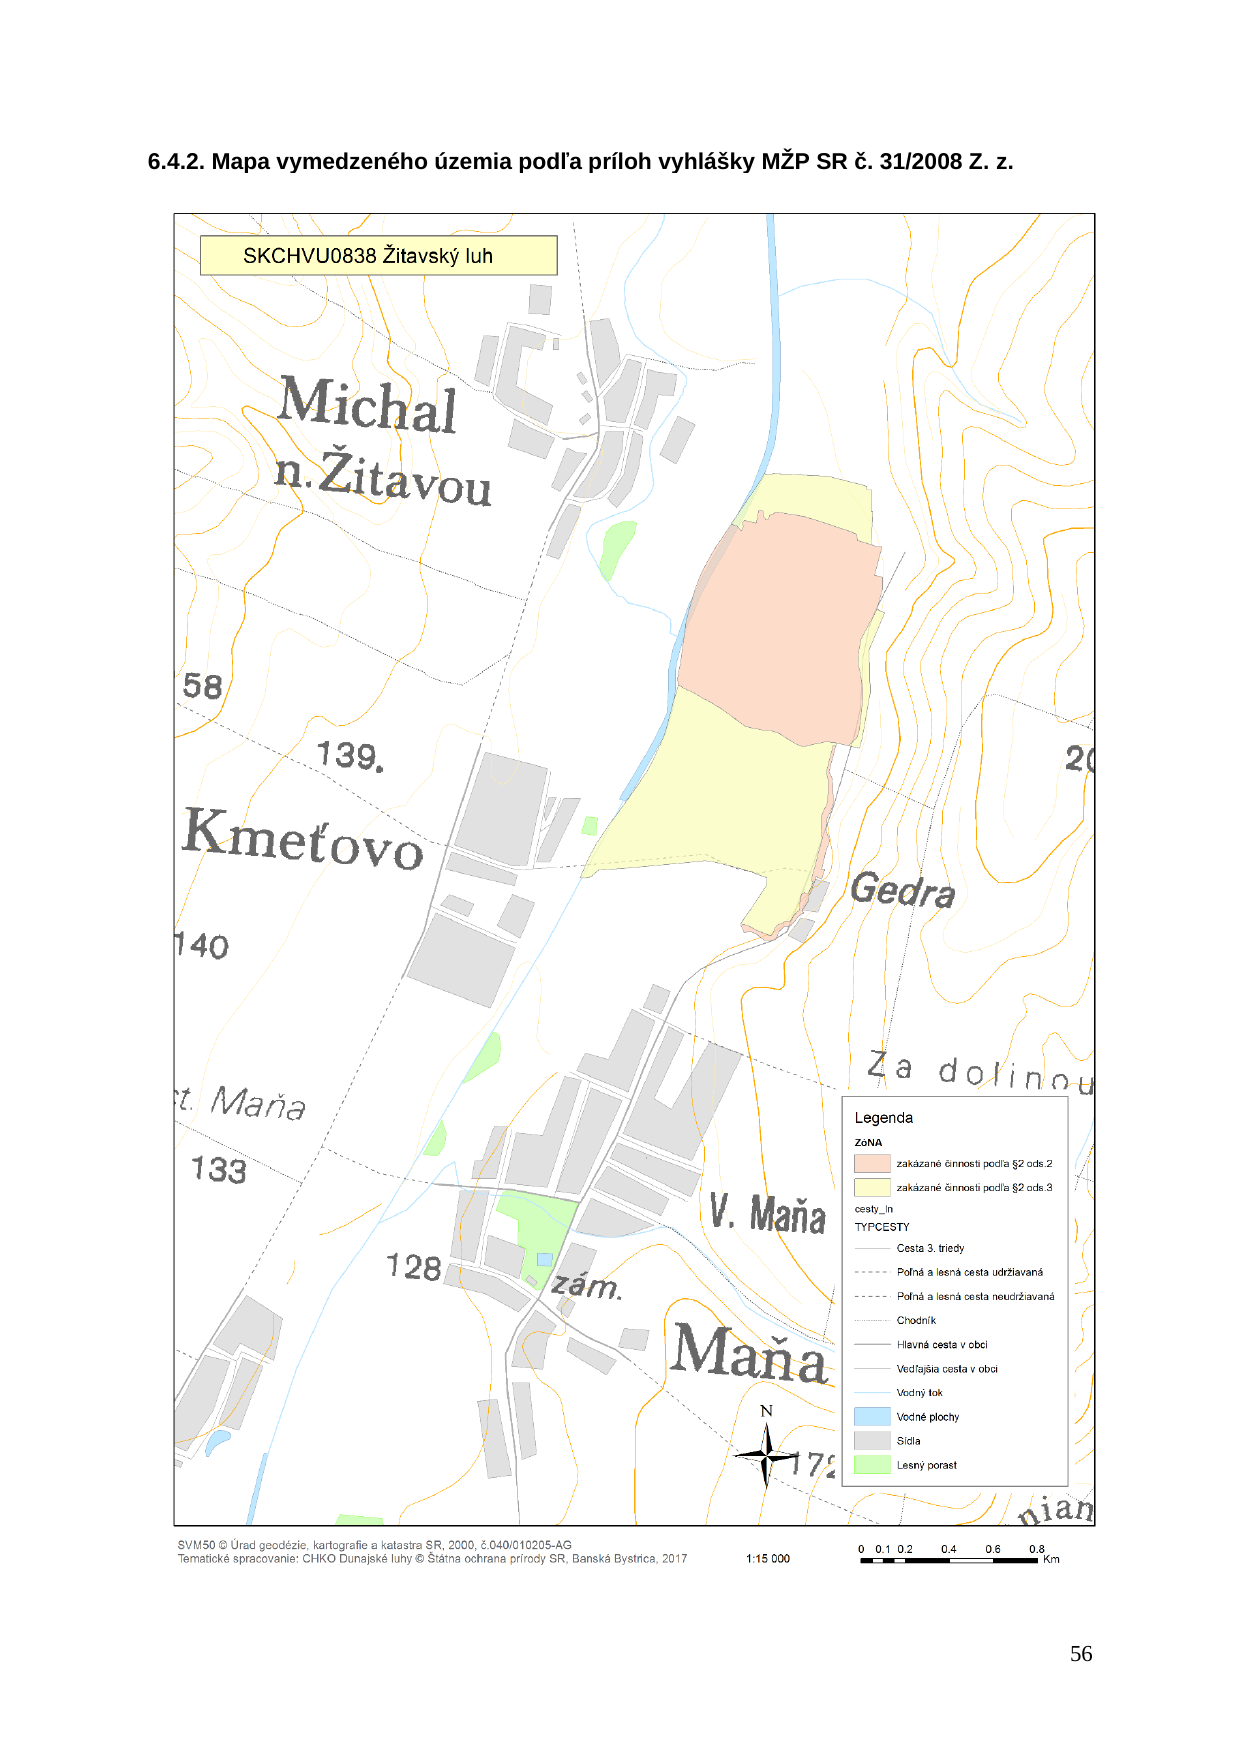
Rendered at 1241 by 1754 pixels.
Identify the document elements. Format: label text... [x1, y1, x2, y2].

list 6.4.2. Mapa vymedzeného územia podľa príloh vyhlášky MŽP SR č. 31/2008 Z. z. [148, 148, 1093, 173]
picture [147, 173, 1126, 1588]
